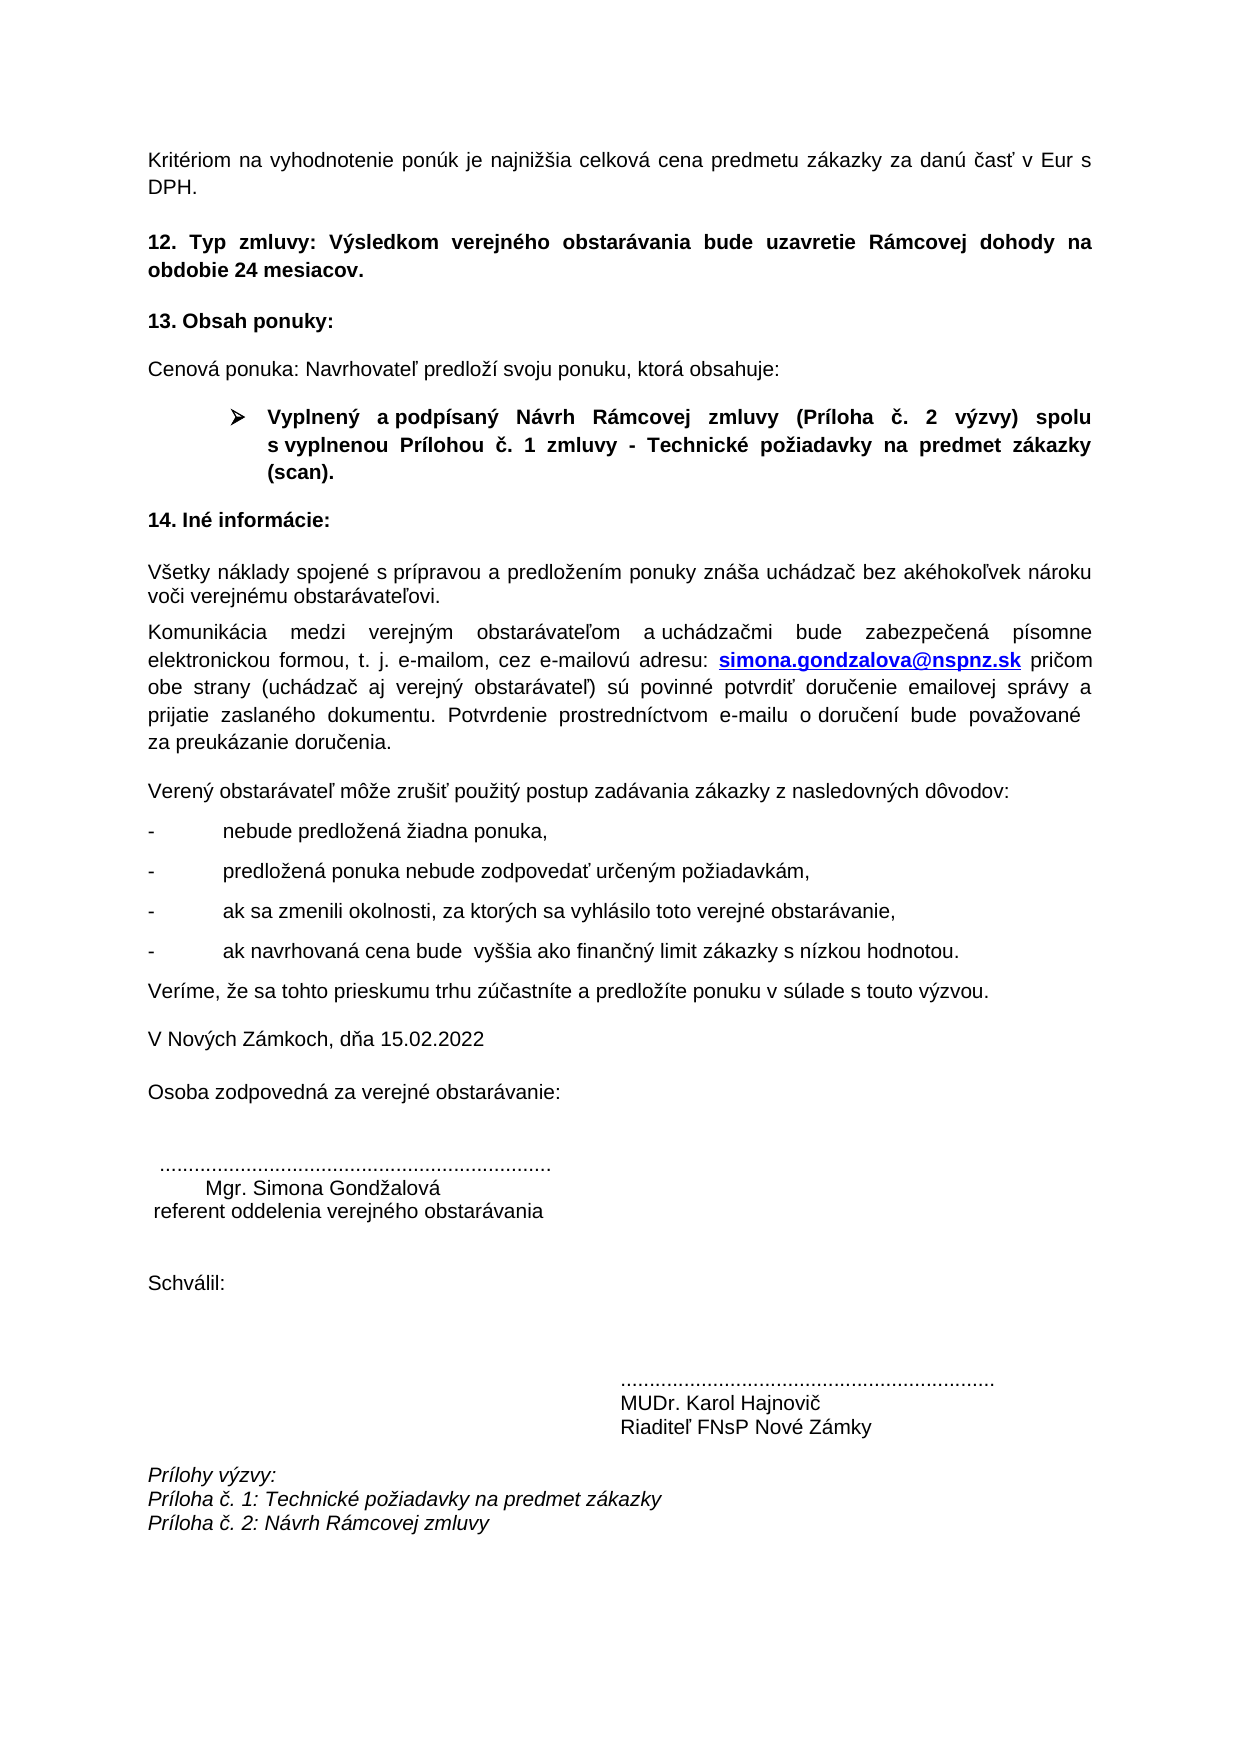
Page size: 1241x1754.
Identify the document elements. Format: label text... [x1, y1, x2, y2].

text V Nových Zámkoch, dňa 15.02.2022 [148, 1027, 1093, 1051]
text Mgr. Simona Gondžalová [148, 1175, 1093, 1199]
text Schválil: [148, 1271, 1093, 1295]
text Kritériom na vyhodnotenie ponúk je najnižšia celková cena predmetu zákazky za danú časť v Eur s DPH. [148, 148, 1093, 199]
text 14. Iné informácie: [148, 508, 1093, 532]
text .................................................................... [148, 1151, 1093, 1175]
list Vyplnený a podpísaný Návrh Rámcovej zmluvy (Príloha č. 2 výzvy) spolu s vyplnenou Prílohou č. 1 zmluvy - Technické požiadavky na predmet zákazky (scan). [229, 405, 1093, 484]
text 12. Typ zmluvy: Výsledkom verejného obstarávania bude uzavretie Rámcovej dohody na obdobie 24 mesiacov. [148, 230, 1093, 282]
text referent oddelenia verejného obstarávania [148, 1199, 1093, 1223]
text - ak sa zmenili okolnosti, za ktorých sa vyhlásilo toto verejné obstarávanie, [148, 898, 1093, 922]
text - predložená ponuka nebude zodpovedať určeným požiadavkám, [148, 858, 1093, 882]
text Veríme, že sa tohto prieskumu trhu zúčastníte a predložíte ponuku v súlade s touto výzvou. [148, 978, 1093, 1002]
text Prílohy výzvy: [148, 1463, 1093, 1487]
text Príloha č. 2: Návrh Rámcovej zmluvy [148, 1511, 1093, 1535]
text Príloha č. 1: Technické požiadavky na predmet zákazky [148, 1487, 1093, 1511]
text Riaditeľ FNsP Nové Zámky [148, 1415, 1093, 1439]
text 13. Obsah ponuky: [148, 309, 1093, 333]
text Osoba zodpovedná za verejné obstarávanie: [148, 1079, 1093, 1103]
text - ak navrhovaná cena bude vyššia ako finančný limit zákazky s nízkou hodnotou. [148, 938, 1093, 962]
text Verený obstarávateľ môže zrušiť použitý postup zadávania zákazky z nasledovných dôvodov: [148, 778, 1093, 802]
text - nebude predložená žiadna ponuka, [148, 818, 1093, 842]
text Komunikácia medzi verejným obstarávateľom a uchádzačmi bude zabezpečená písomne elektronickou formou, t. j. e-mailom, cez e-mailovú adresu: simona.gondzalova@nspnz.sk pričom obe strany (uchádzač aj verejný obstarávateľ) sú povinné potvrdiť doručenie emailovej správy a prijatie zaslaného dokumentu. Potvrdenie prostredníctvom e-mailu o doručení bude považované za preukázanie doručenia. [148, 620, 1093, 754]
text Všetky náklady spojené s prípravou a predložením ponuky znáša uchádzač bez akéhokoľvek nároku voči verejnému obstarávateľovi. [148, 560, 1093, 608]
text Cenová ponuka: Navrhovateľ predloží svoju ponuku, ktorá obsahuje: [148, 357, 1093, 381]
text ................................................................. [148, 1367, 1093, 1391]
text MUDr. Karol Hajnovič [148, 1391, 1093, 1415]
